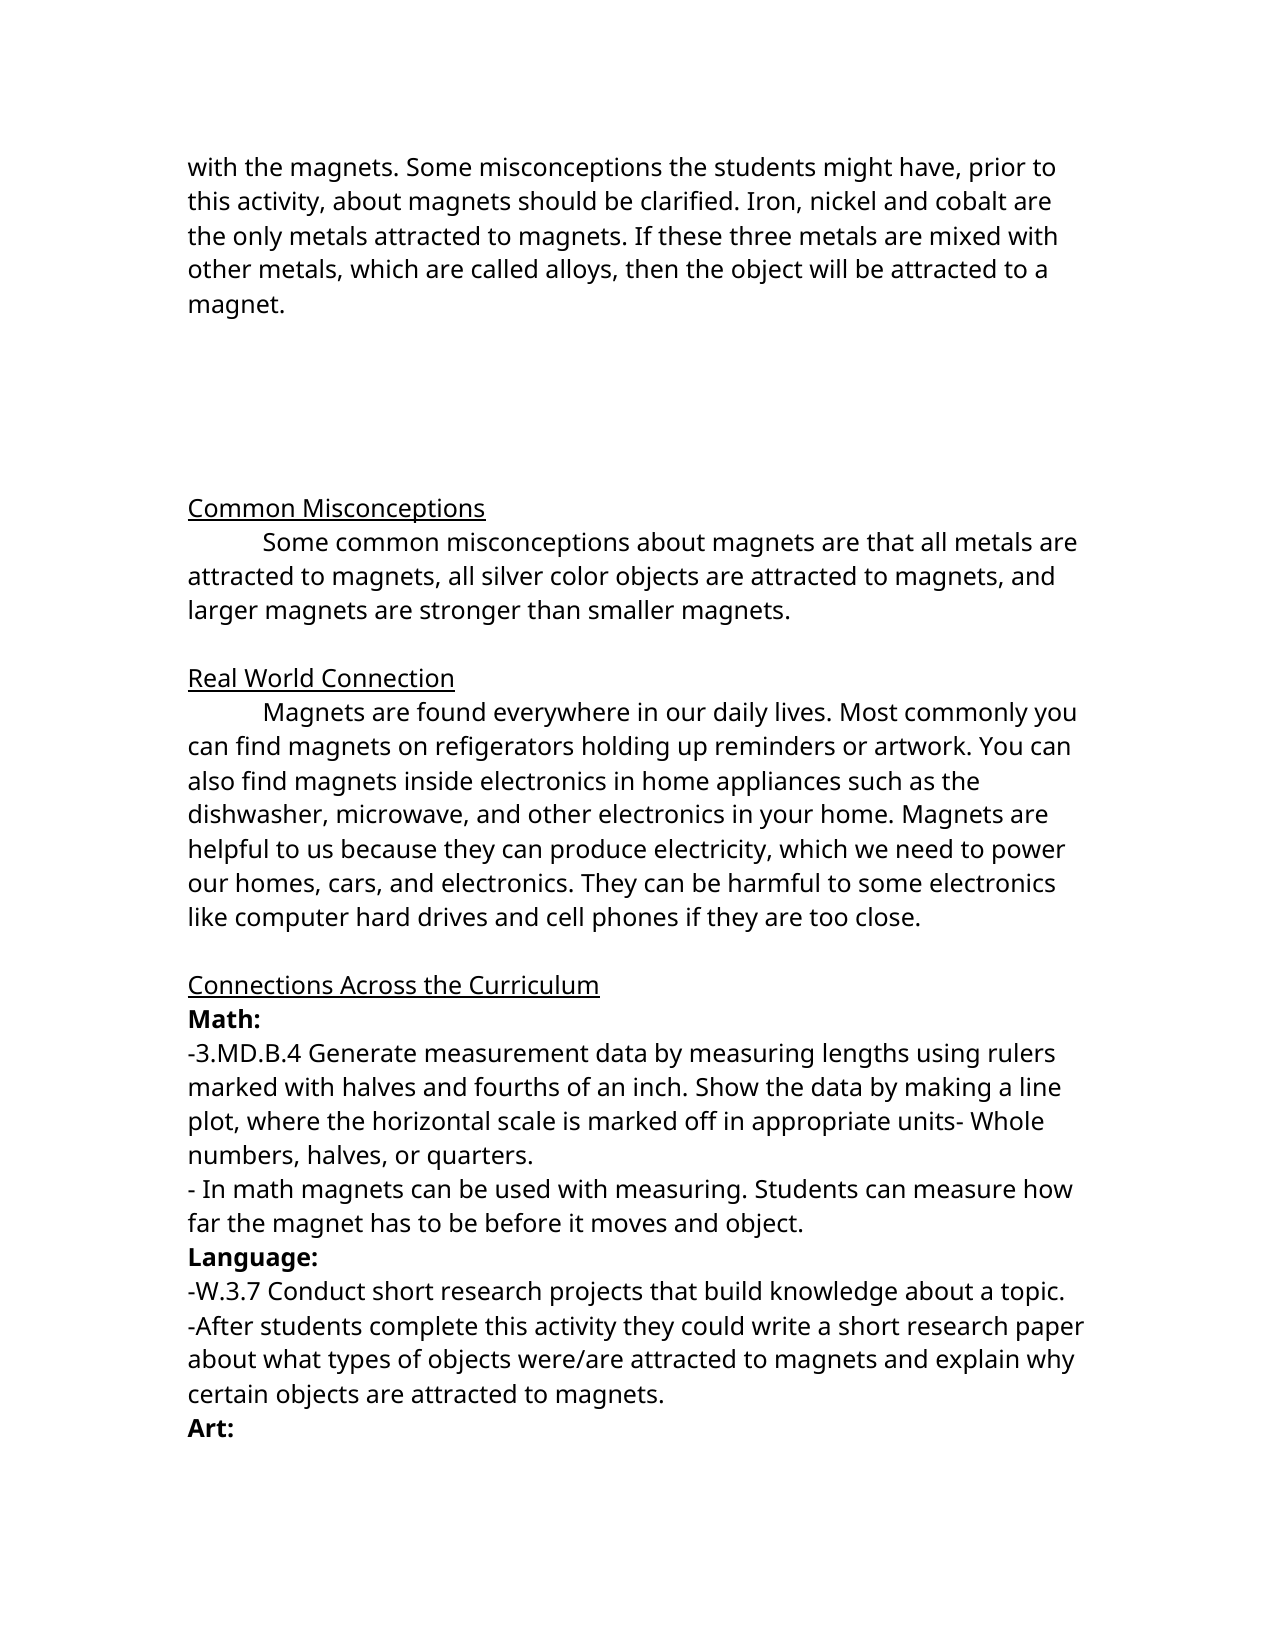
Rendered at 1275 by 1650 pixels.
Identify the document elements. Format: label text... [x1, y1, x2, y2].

text -W.3.7 Conduct short research projects that build knowledge about a topic. [187, 1274, 1087, 1308]
text - In math magnets can be used with measuring. Students can measure how far the magnet has to be before it moves and object. [187, 1172, 1087, 1240]
text Real World Connection [187, 661, 1087, 695]
text Math: [187, 1002, 1087, 1036]
text -3.MD.B.4 Generate measurement data by measuring lengths using rulers marked with halves and fourths of an inch. Show the data by making a line plot, where the horizontal scale is marked off in appropriate units- Whole numbers, halves, or quarters. [187, 1036, 1087, 1172]
text -After students complete this activity they could write a short research paper about what types of objects were/are attracted to magnets and explain why certain objects are attracted to magnets. [187, 1308, 1087, 1410]
text Common Misconceptions [187, 491, 1087, 525]
text Magnets are found everywhere in our daily lives. Most commonly you can find magnets on refigerators holding up reminders or artwork. You can also find magnets inside electronics in home appliances such as the dishwasher, microwave, and other electronics in your home. Magnets are helpful to us because they can produce electricity, which we need to power our homes, cars, and electronics. They can be harmful to some electronics like computer hard drives and cell phones if they are too close. [187, 695, 1087, 933]
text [187, 150, 1087, 320]
text Art: [187, 1410, 1087, 1444]
text Connections Across the Curriculum [187, 967, 1087, 1002]
text Some common misconceptions about magnets are that all metals are attracted to magnets, all silver color objects are attracted to magnets, and larger magnets are stronger than smaller magnets. [187, 525, 1087, 627]
text Language: [187, 1240, 1087, 1274]
